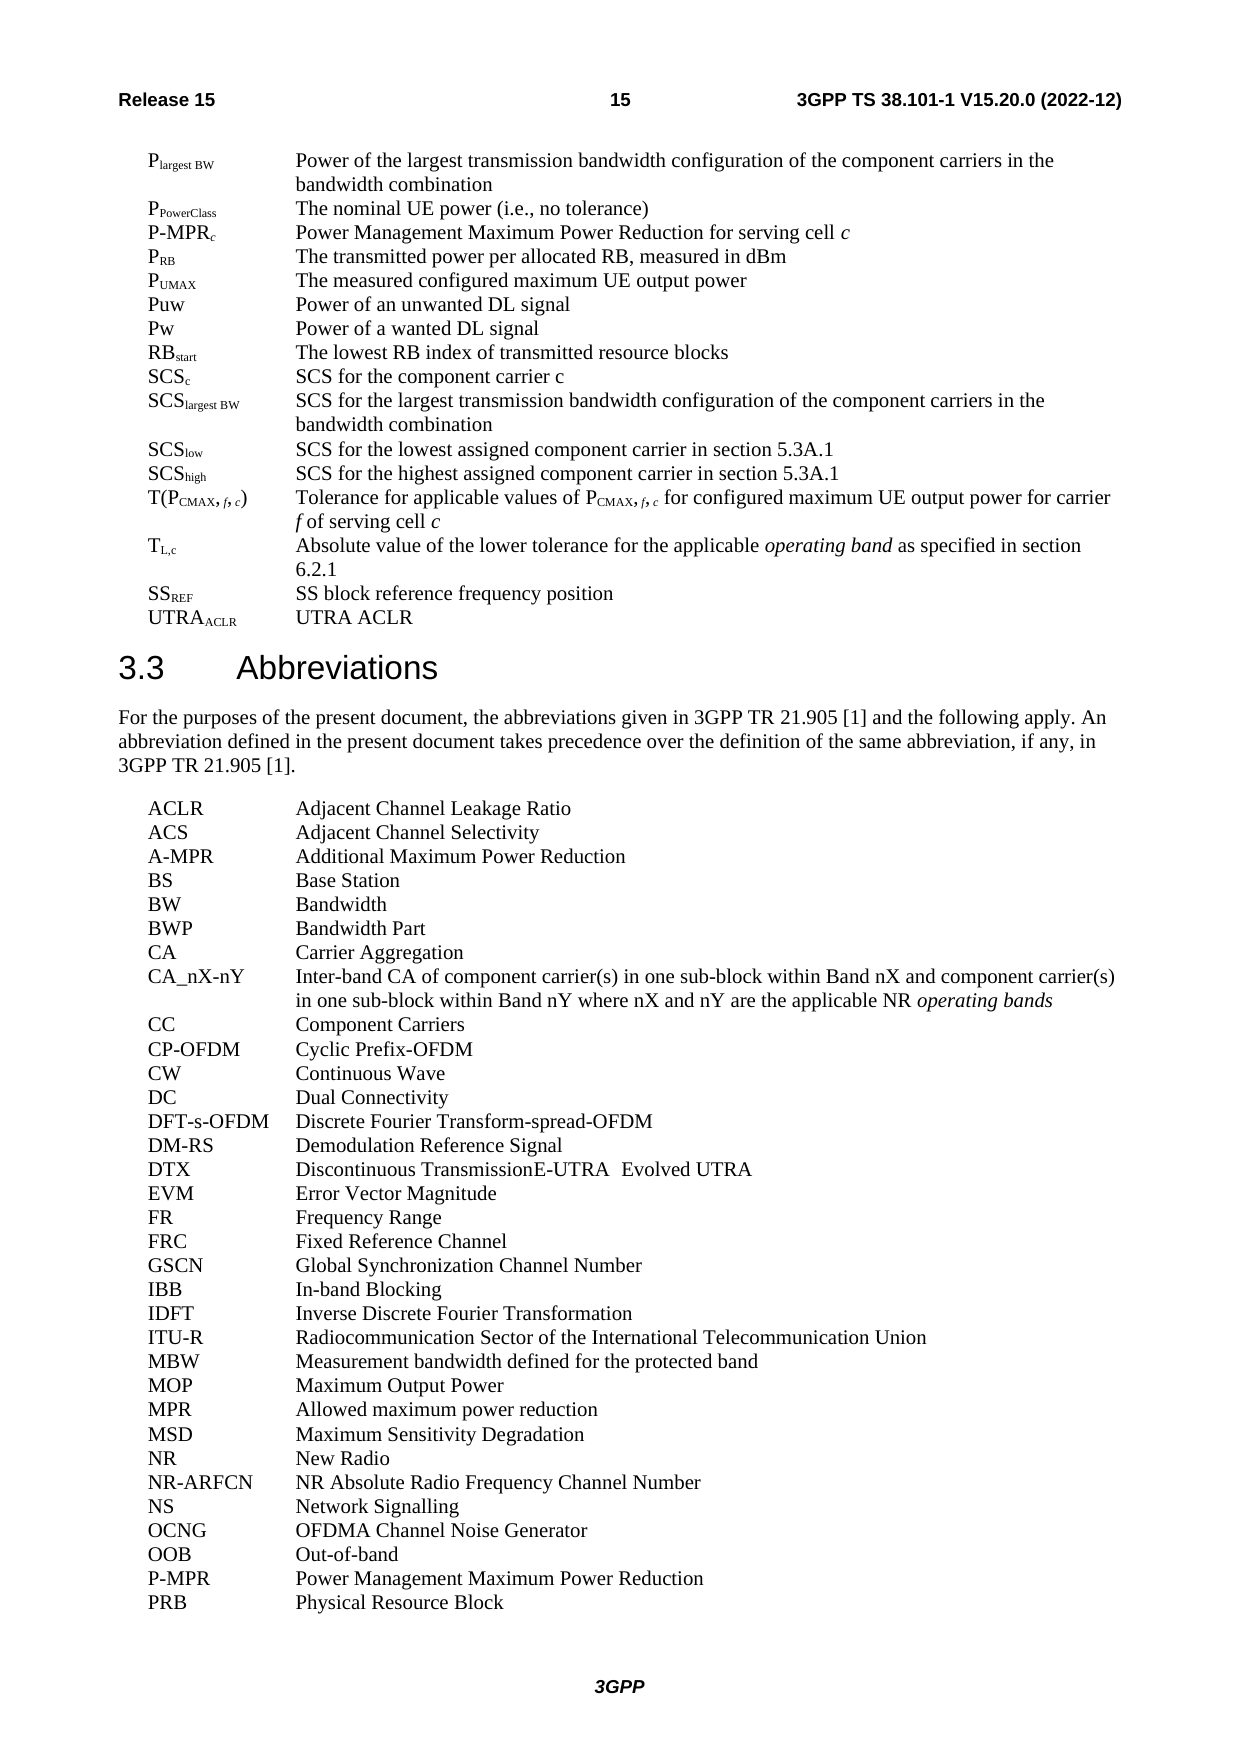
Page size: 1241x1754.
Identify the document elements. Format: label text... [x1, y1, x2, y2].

text NR-ARFCN NR Absolute Radio Frequency Channel Number [148, 1469, 1122, 1494]
text DM-RS Demodulation Reference Signal [148, 1133, 1122, 1157]
text PRB The transmitted power per allocated RB, measured in dBm [148, 244, 1122, 268]
text ACS Adjacent Channel Selectivity [148, 820, 1122, 844]
text BWP Bandwidth Part [148, 916, 1122, 940]
text Pw Power of a wanted DL signal [148, 316, 1122, 340]
text UTRAACLR UTRA ACLR [148, 605, 1122, 629]
text EVM Error Vector Magnitude [148, 1181, 1122, 1205]
text P-MPR Power Management Maximum Power Reduction [148, 1566, 1122, 1590]
subtitle 3.3 Abbreviations [118, 648, 1122, 686]
text MBW Measurement bandwidth defined for the protected band [148, 1349, 1122, 1373]
text IDFT Inverse Discrete Fourier Transformation [148, 1301, 1122, 1325]
text CW Continuous Wave [148, 1061, 1122, 1084]
text NS Network Signalling [148, 1494, 1122, 1518]
text OOB Out-of-band [148, 1542, 1122, 1566]
text SSREF SS block reference frequency position [148, 581, 1122, 605]
text BW Bandwidth [148, 892, 1122, 916]
text MOP Maximum Output Power [148, 1373, 1122, 1397]
text P-MPRc Power Management Maximum Power Reduction for serving cell c [148, 220, 1122, 244]
text BS Base Station [148, 868, 1122, 892]
text For the purposes of the present document, the abbreviations given in 3GPP TR 21.905 [1] and the following apply. An abbreviation defined in the present document takes precedence over the definition of the same abbreviation, if any, in 3GPP TR 21.905 [1]. [118, 705, 1122, 777]
text SCSc SCS for the component carrier c [148, 364, 1122, 388]
text PPowerClass The nominal UE power (i.e., no tolerance) [148, 196, 1122, 220]
text GSCN Global Synchronization Channel Number [148, 1253, 1122, 1277]
text SCShigh SCS for the highest assigned component carrier in section 5.3A.1 [148, 461, 1122, 484]
text CC Component Carriers [148, 1012, 1122, 1036]
text RBstart The lowest RB index of transmitted resource blocks [148, 340, 1122, 364]
text PUMAX The measured configured maximum UE output power [148, 268, 1122, 292]
text ITU-R Radiocommunication Sector of the International Telecommunication Union [148, 1325, 1122, 1349]
text DC Dual Connectivity [148, 1084, 1122, 1109]
text IBB In-band Blocking [148, 1277, 1122, 1301]
text FR Frequency Range [148, 1205, 1122, 1229]
text A-MPR Additional Maximum Power Reduction [148, 844, 1122, 868]
text OCNG OFDMA Channel Noise Generator [148, 1518, 1122, 1542]
text Puw Power of an unwanted DL signal [148, 292, 1122, 316]
text DTX Discontinuous TransmissionE-UTRA Evolved UTRA [148, 1157, 1122, 1181]
text FRC Fixed Reference Channel [148, 1229, 1122, 1253]
text SCSlargest BW SCS for the largest transmission bandwidth configuration of the component carriers in the bandwidth combination [148, 388, 1122, 436]
text SCSlow SCS for the lowest assigned component carrier in section 5.3A.1 [148, 436, 1122, 461]
text PRB Physical Resource Block [148, 1590, 1122, 1614]
text DFT-s-OFDM Discrete Fourier Transform-spread-OFDM [148, 1109, 1122, 1133]
text MSD Maximum Sensitivity Degradation [148, 1421, 1122, 1446]
text CA_nX-nY Inter-band CA of component carrier(s) in one sub-block within Band nX and component carrier(s) in one sub-block within Band nY where nX and nY are the applicable NR operating bands [148, 964, 1122, 1012]
text CP-OFDM Cyclic Prefix-OFDM [148, 1036, 1122, 1061]
text T(PCMAX, f, c) Tolerance for applicable values of PCMAX, f, c for configured maximum UE output power for carrier f of serving cell c [148, 484, 1122, 533]
text ACLR Adjacent Channel Leakage Ratio [148, 796, 1122, 820]
text Plargest BW Power of the largest transmission bandwidth configuration of the component carriers in the bandwidth combination [148, 148, 1122, 196]
text CA Carrier Aggregation [148, 940, 1122, 964]
text MPR Allowed maximum power reduction [148, 1397, 1122, 1421]
text TL,c Absolute value of the lower tolerance for the applicable operating band as specified in section 6.2.1 [148, 533, 1122, 581]
text NR New Radio [148, 1446, 1122, 1469]
